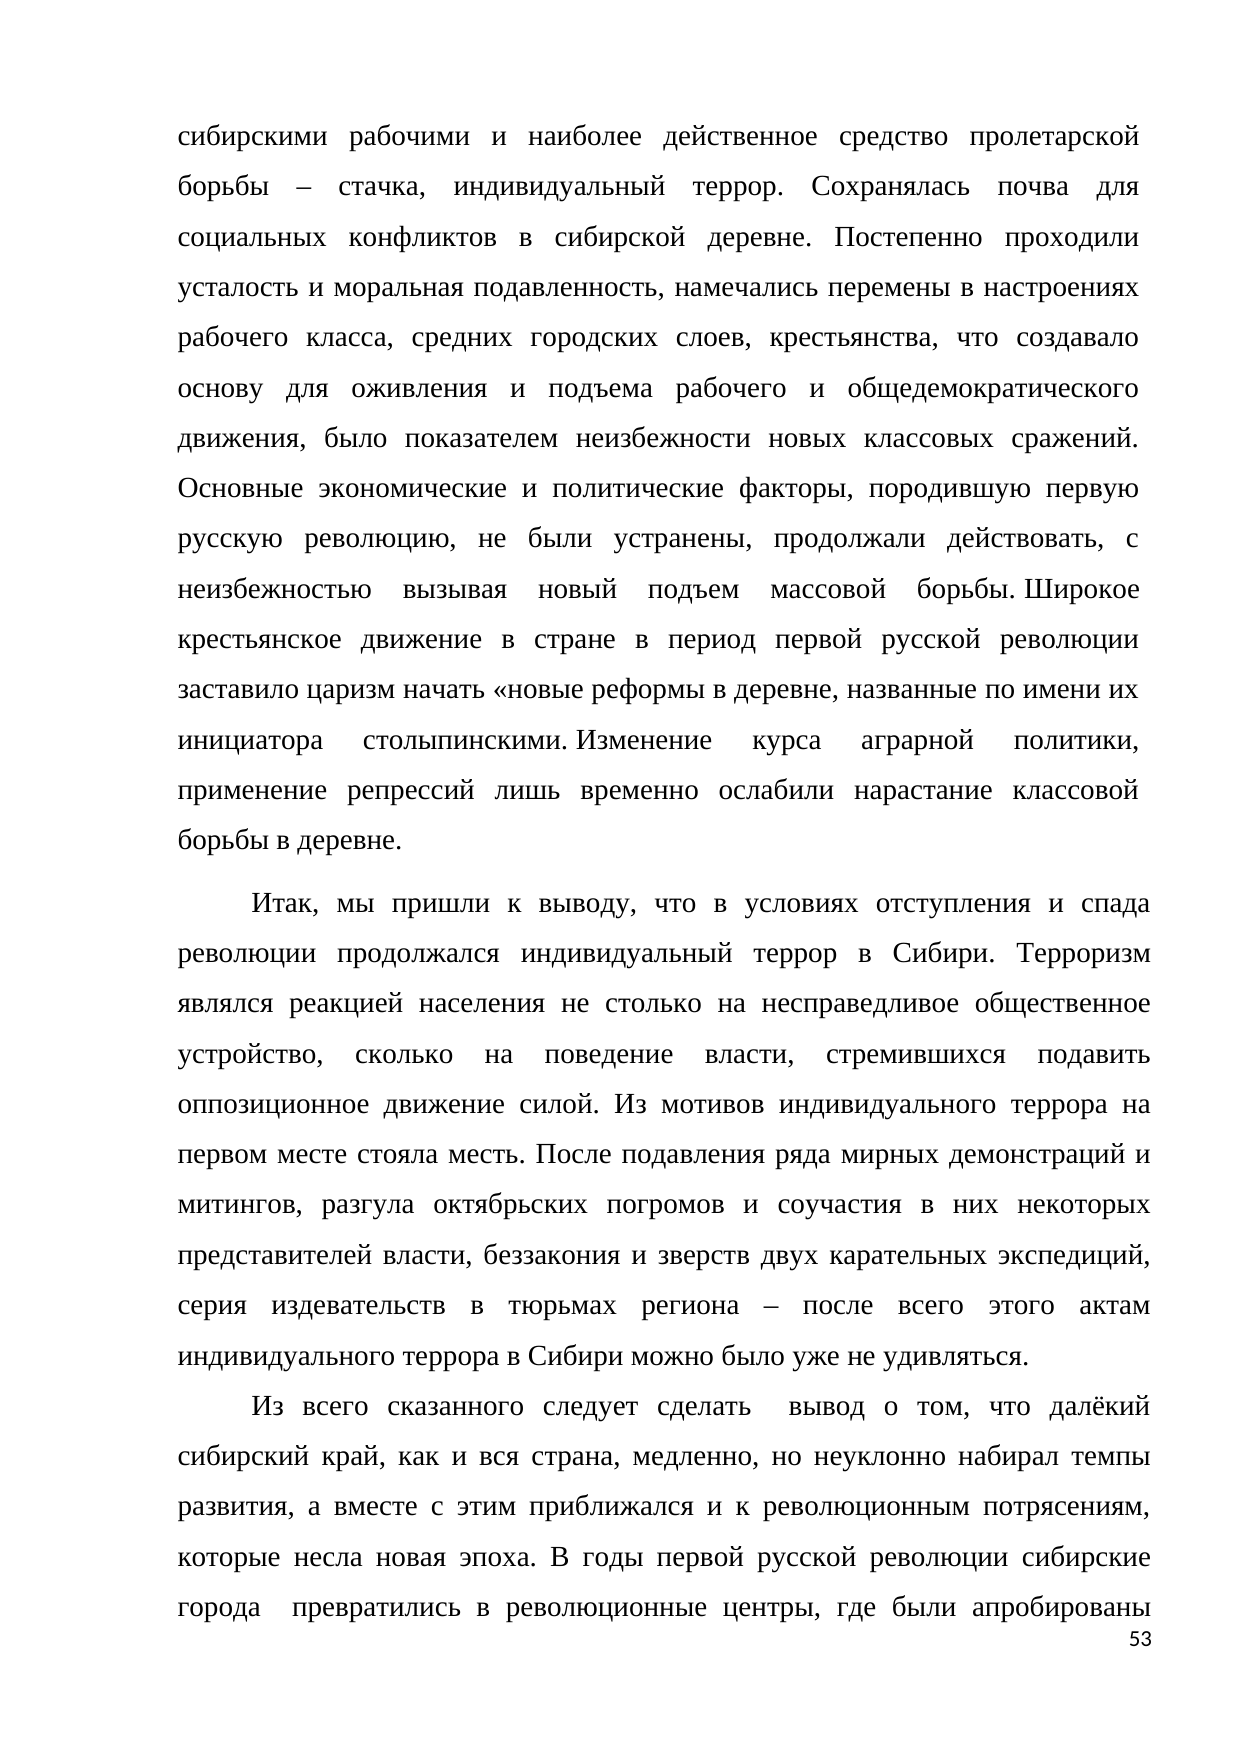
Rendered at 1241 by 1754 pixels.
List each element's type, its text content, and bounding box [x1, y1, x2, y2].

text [177, 118, 1140, 856]
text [177, 1388, 1152, 1623]
text Итак, мы пришли к выводу, что в условиях отступления и спада революции продолжался индивидуальный террор в Сибири. Терроризм являлся реакцией населения не столько на несправедливое общественное устройство, сколько на поведение власти, стремившихся подавить оппозиционное движение силой. Из мотивов индивидуального террора на первом месте стояла месть. После подавления ряда мирных демонстраций и митингов, разгула октябрьских погромов и соучастия в них некоторых представителей власти, беззакония и зверств двух карательных экспедиций, серия издевательств в тюрьмах региона – после всего этого актам индивидуального террора в Сибири можно было уже не удивляться. [177, 885, 1152, 1371]
